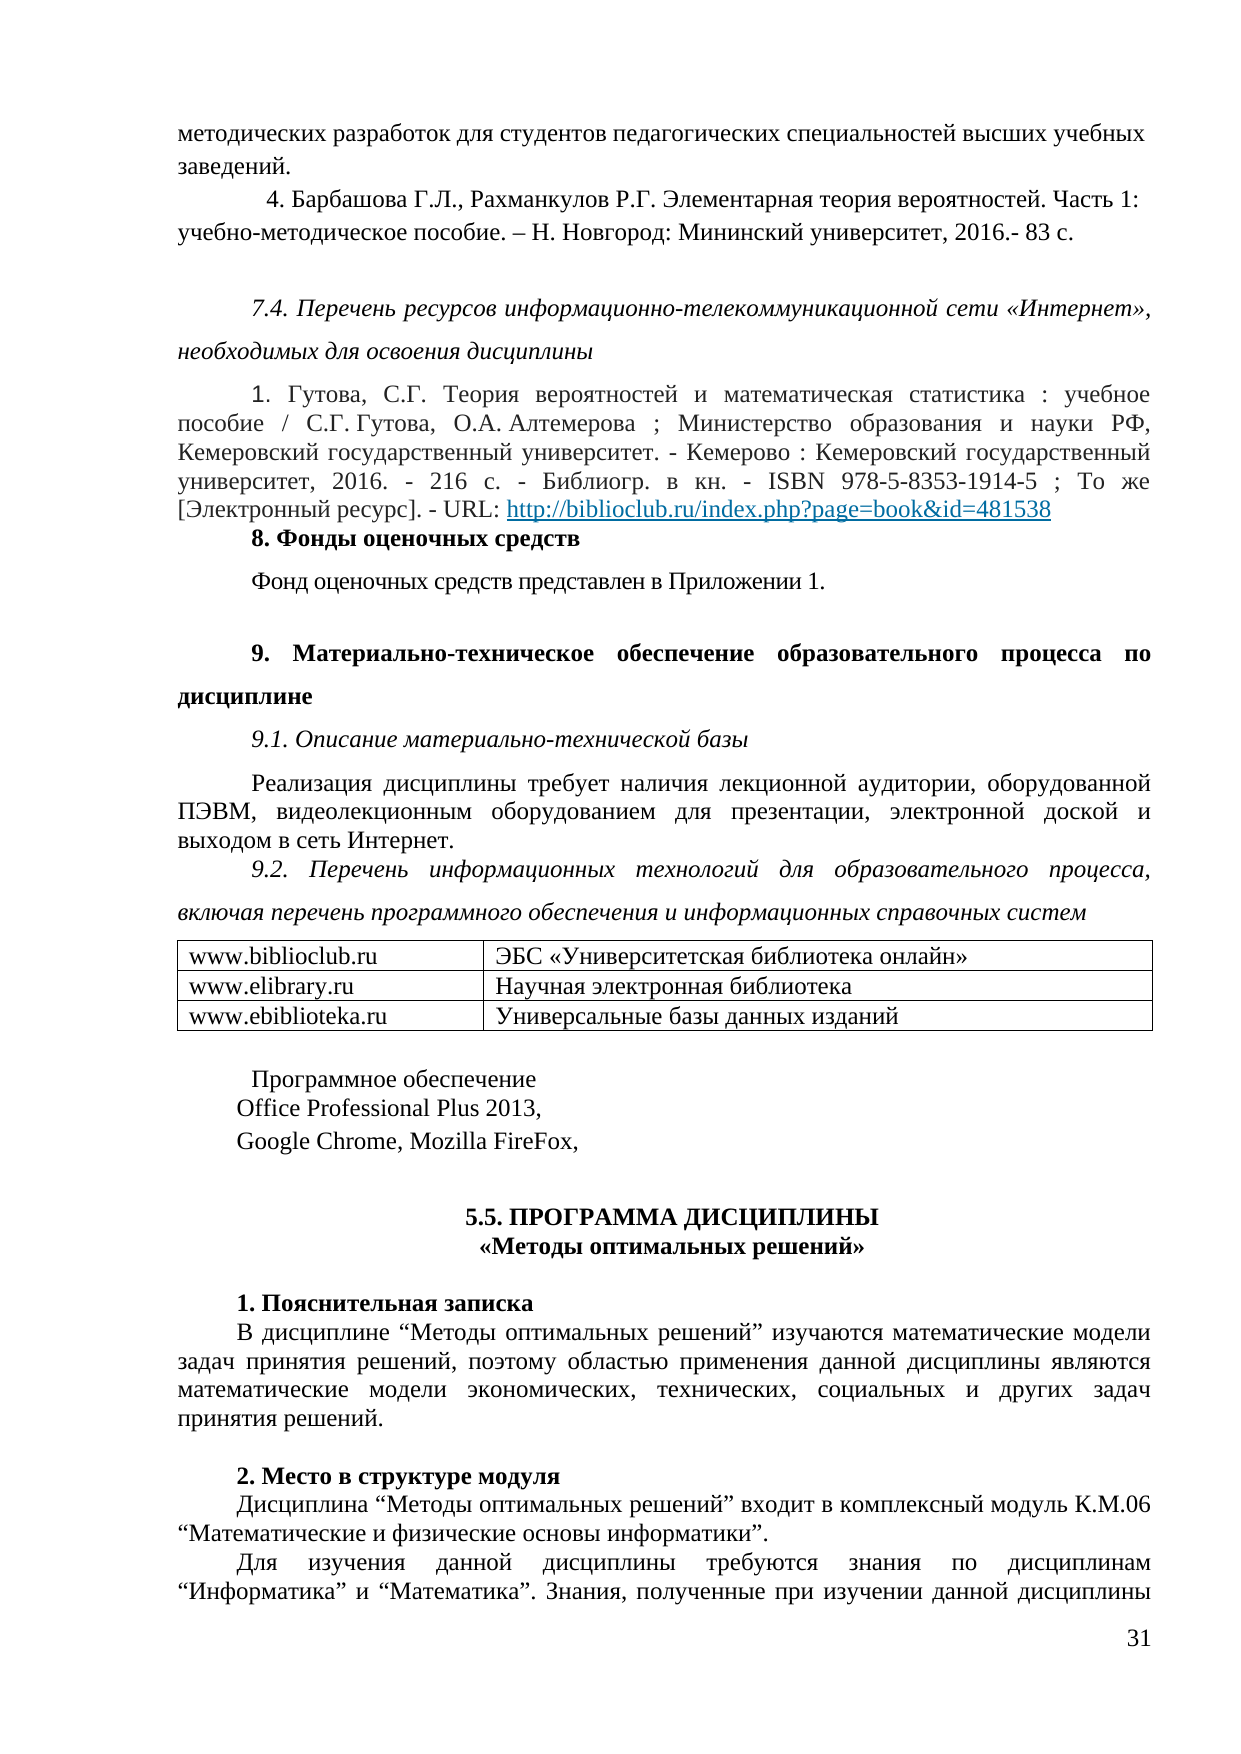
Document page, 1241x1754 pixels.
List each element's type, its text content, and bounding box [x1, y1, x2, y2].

text 1. Пояснительная записка [177, 1288, 1152, 1317]
text Google Chrome, Mozilla FireFox, [177, 1126, 1152, 1155]
text В дисциплине “Методы оптимальных решений” изучаются математические модели задач принятия решений, поэтому областью применения данной дисциплины являются математические модели экономических, технических, социальных и других задач принятия решений. [177, 1317, 1152, 1432]
subtitle 5.5. ПРОГРАММА ДИСЦИПЛИНЫ «Методы оптимальных решений» [192, 1202, 1152, 1259]
text 4. Барбашова Г.Л., Рахманкулов Р.Г. Элементарная теория вероятностей. Часть 1: учебно-методическое пособие. – Н. Новгород: Мининский университет, 2016.- 83 с. [177, 184, 1152, 246]
table_cell www.ebiblioteka.ru [178, 1001, 483, 1029]
text Программное обеспечение [177, 1064, 1152, 1093]
table_cell Научная электронная библиотека [484, 971, 1152, 1000]
table_cell Универсальные базы данных изданий [484, 1001, 1152, 1029]
text Фонд оценочных средств представлен в Приложении 1. [177, 566, 1152, 595]
text 2. Место в структуре модуля [177, 1461, 1152, 1489]
picture [977, 503, 983, 511]
text 1. Гутова, С.Г. Теория вероятностей и математическая статистика : учебное пособие / С.Г. Гутова, О.А. Алтемерова ; Министерство образования и науки РФ, Кемеровский государственный университет. - Кемерово : Кемеровский государственный университет, 2016. - 216 с. - Библиогр. в кн. - ISBN 978-5-8353-1914-5 ; То же [Электронный ресурс]. - URL: http://biblioclub.ru/index.php?page=book&id=481538 [177, 379, 1152, 523]
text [177, 1547, 1152, 1604]
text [177, 118, 1152, 180]
text Дисциплина “Методы оптимальных решений” входит в комплексный модуль К.М.06 “Математические и физические основы информатики”. [177, 1489, 1152, 1547]
text Реализация дисциплины требует наличия лекционной аудитории, оборудованной ПЭВМ, видеолекционным оборудованием для презентации, электронной доской и выходом в сеть Интернет. [177, 768, 1152, 854]
table_header ЭБС «Университетская библиотека онлайн» [484, 941, 1152, 970]
table_cell www.elibrary.ru [178, 971, 483, 1000]
text 9. Материально-техническое обеспечение образовательного процесса по дисциплине [177, 638, 1152, 710]
text 7.4. Перечень ресурсов информационно-телекоммуникационной сети «Интернет», необходимых для освоения дисциплины [177, 293, 1152, 365]
text 9.1. Описание материально-технической базы [177, 724, 1152, 753]
table_header www.biblioclub.ru [178, 941, 483, 970]
text 8. Фонды оценочных средств [177, 523, 1152, 552]
text 9.2. Перечень информационных технологий для образовательного процесса, включая перечень программного обеспечения и информационных справочных систем [177, 854, 1152, 926]
text Office Professional Plus 2013, [177, 1093, 1152, 1122]
